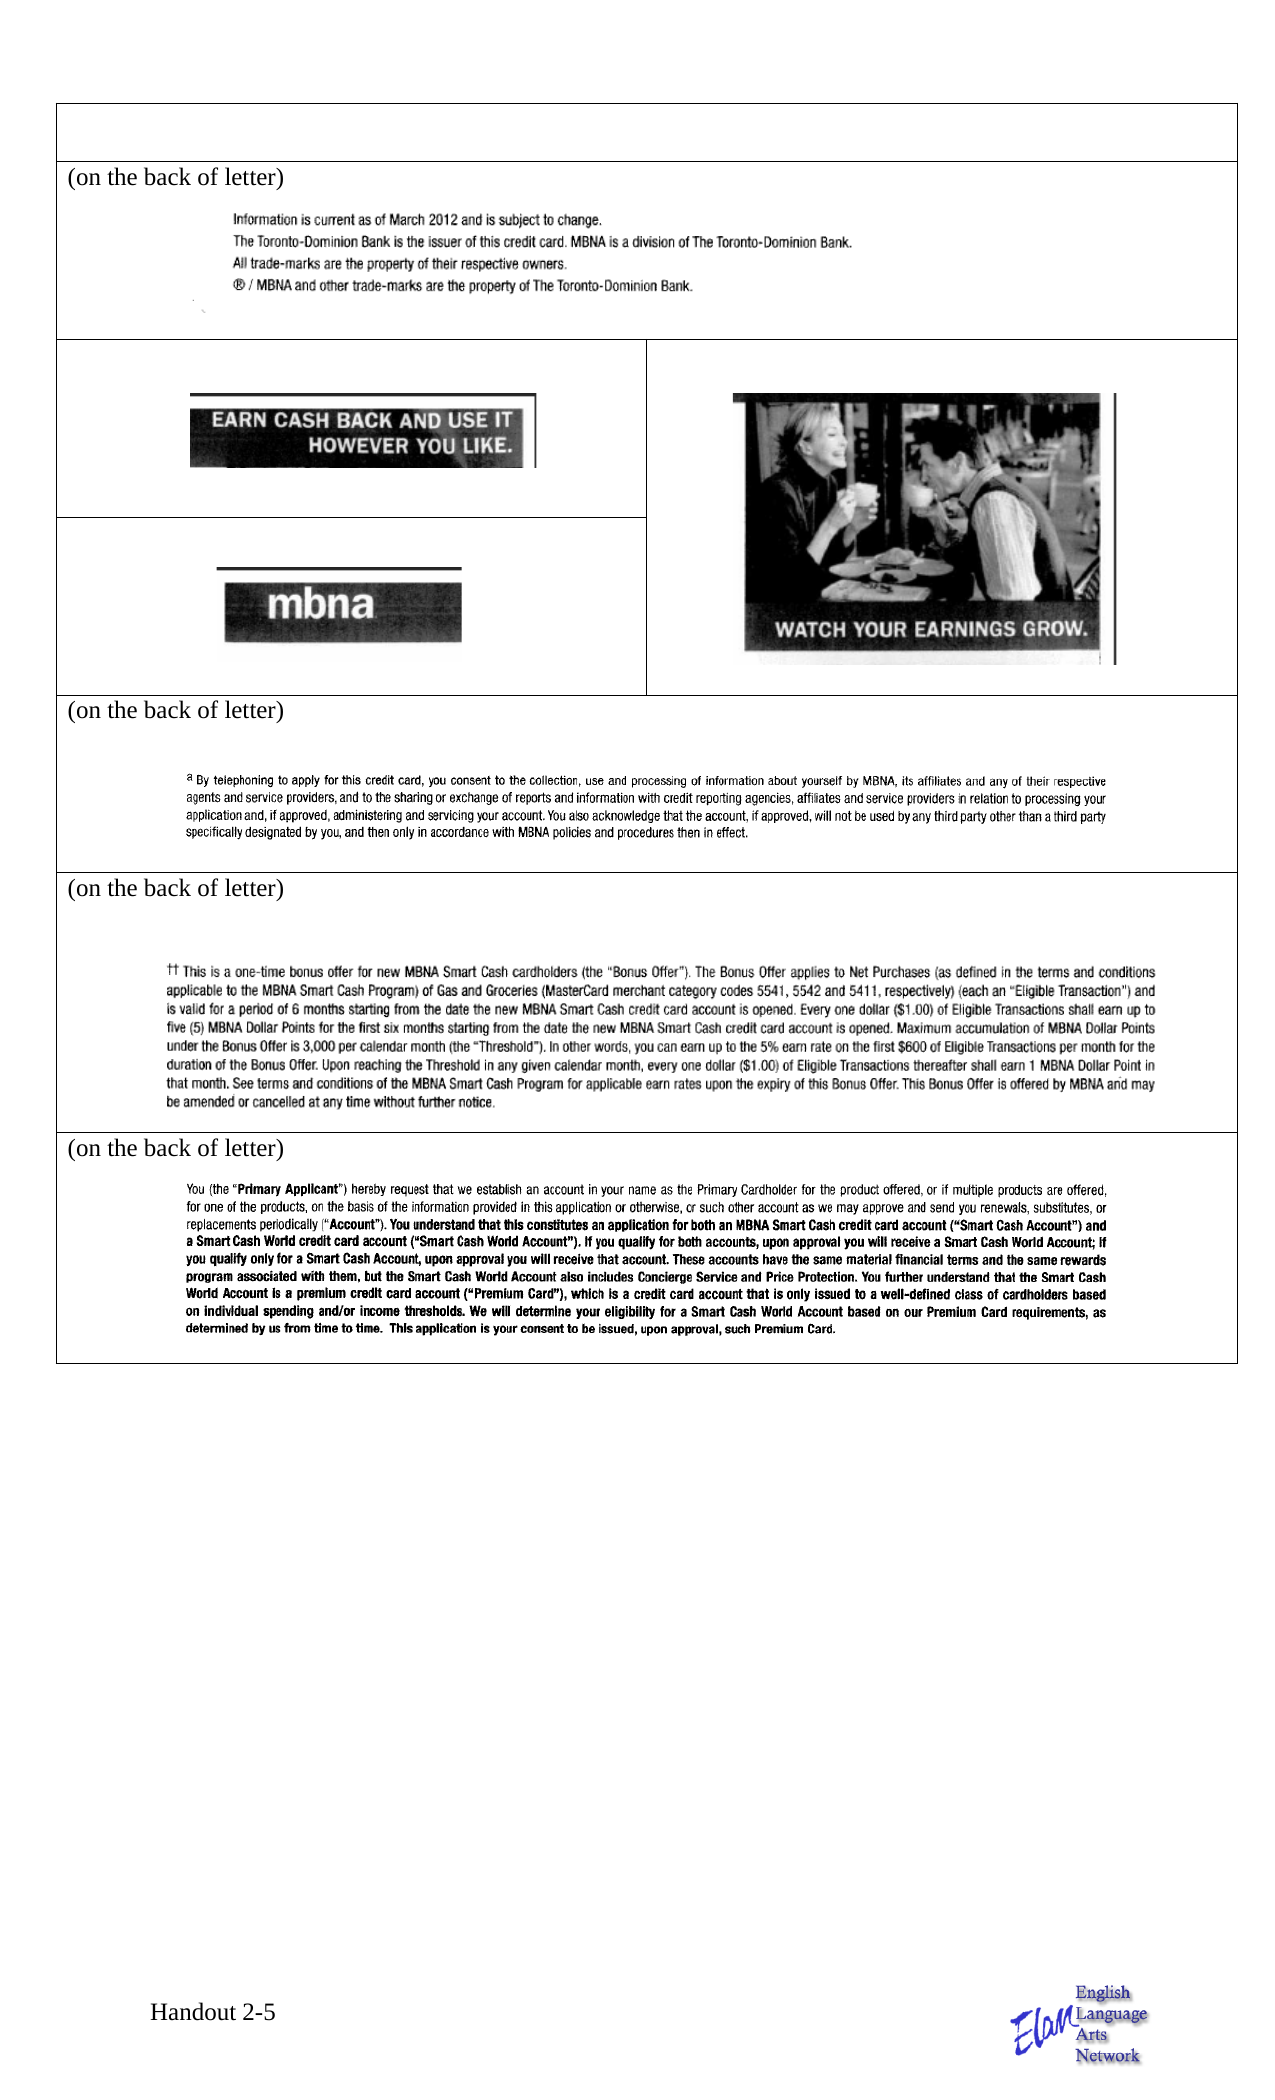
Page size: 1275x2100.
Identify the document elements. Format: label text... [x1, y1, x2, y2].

picture [1005, 1976, 1160, 2080]
table_cell (on the back of letter) [57, 162, 1237, 339]
table_cell (on the back of letter) [57, 873, 1237, 1132]
table_cell [647, 340, 1237, 694]
picture [732, 393, 1117, 665]
table_cell (on the back of letter) [57, 696, 1237, 872]
picture [190, 207, 946, 331]
picture [146, 768, 1117, 847]
picture [190, 393, 537, 468]
table_cell (on the back of letter) [57, 1133, 1237, 1363]
picture [216, 567, 462, 662]
table_cell [57, 340, 646, 517]
table_cell [57, 518, 646, 694]
table_cell [57, 104, 1237, 161]
picture [145, 1176, 1174, 1339]
picture [145, 938, 1189, 1114]
